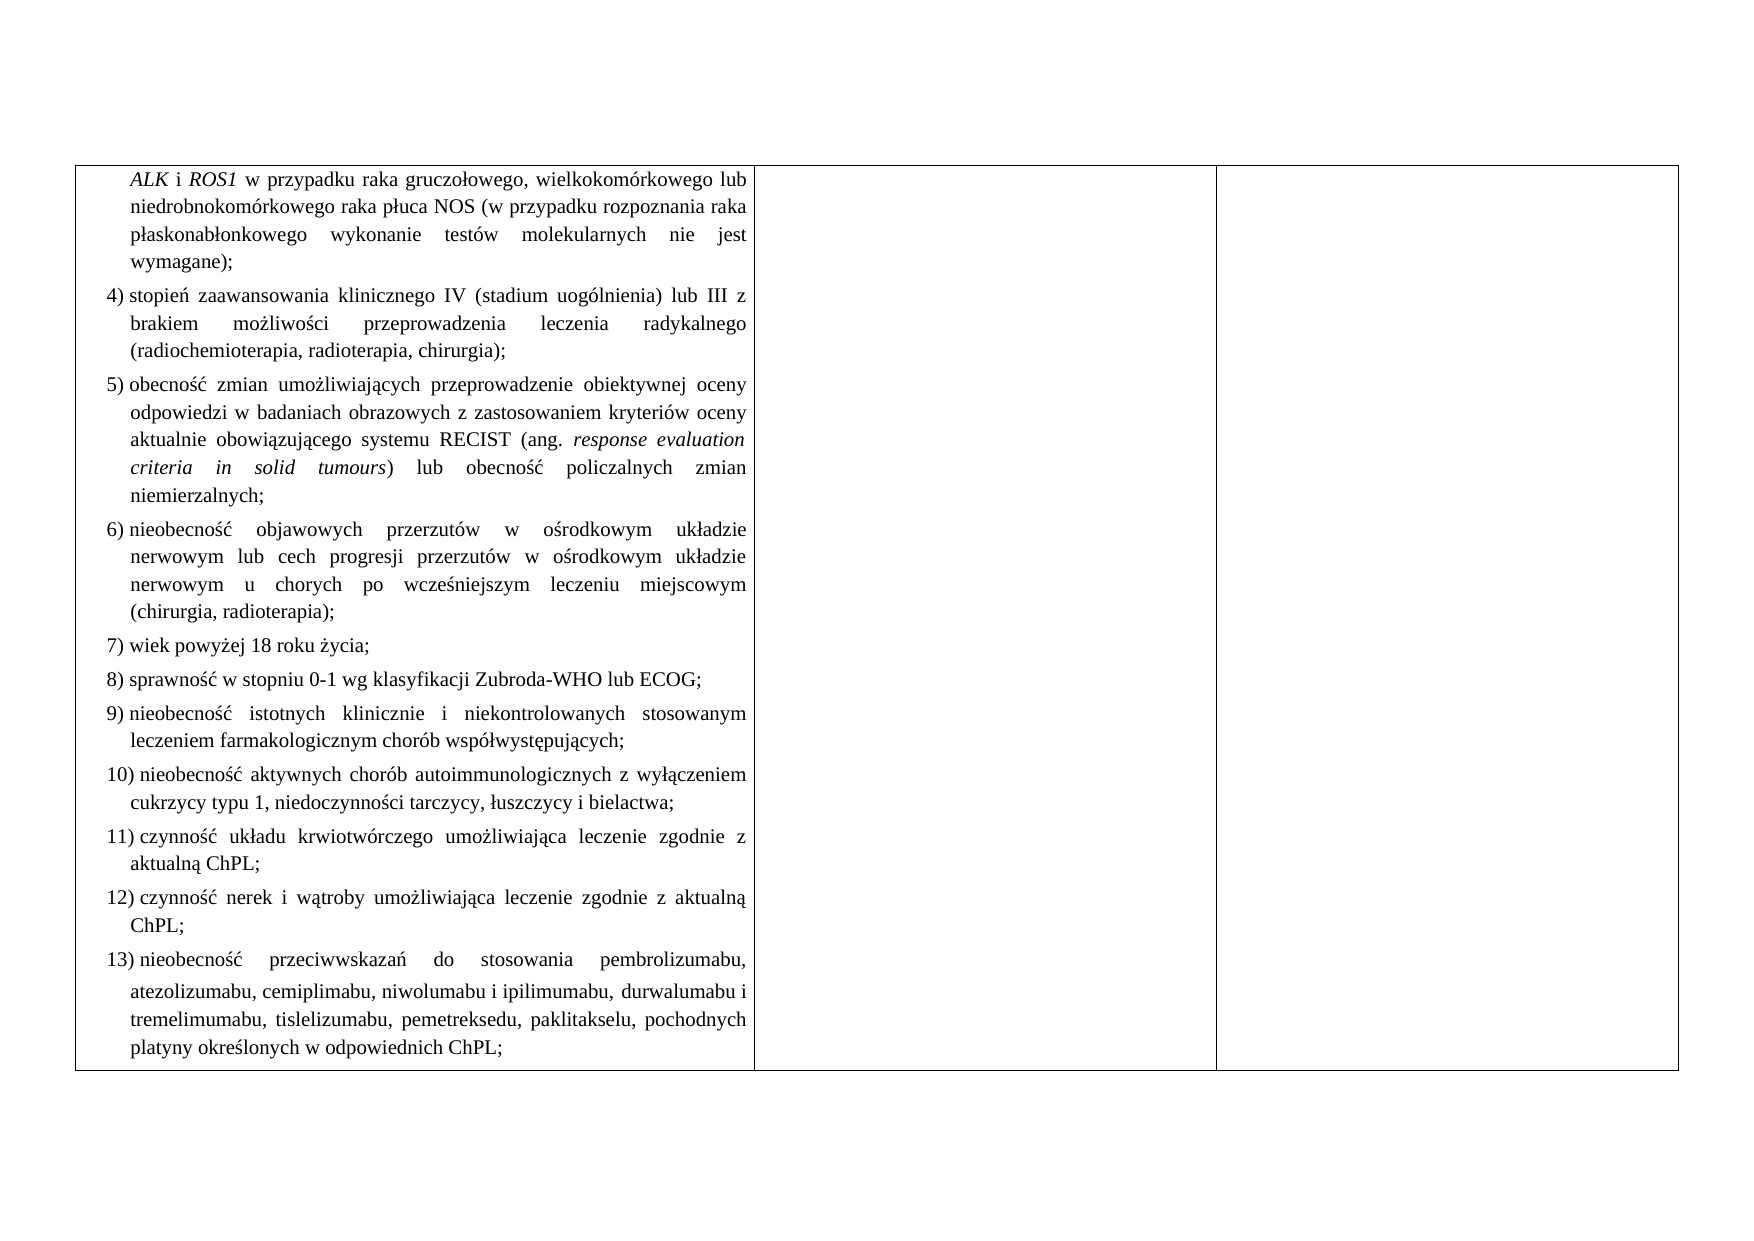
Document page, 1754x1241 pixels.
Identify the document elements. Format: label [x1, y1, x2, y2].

table_cell [755, 166, 1216, 1069]
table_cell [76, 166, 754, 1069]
table_cell [1217, 166, 1678, 1069]
